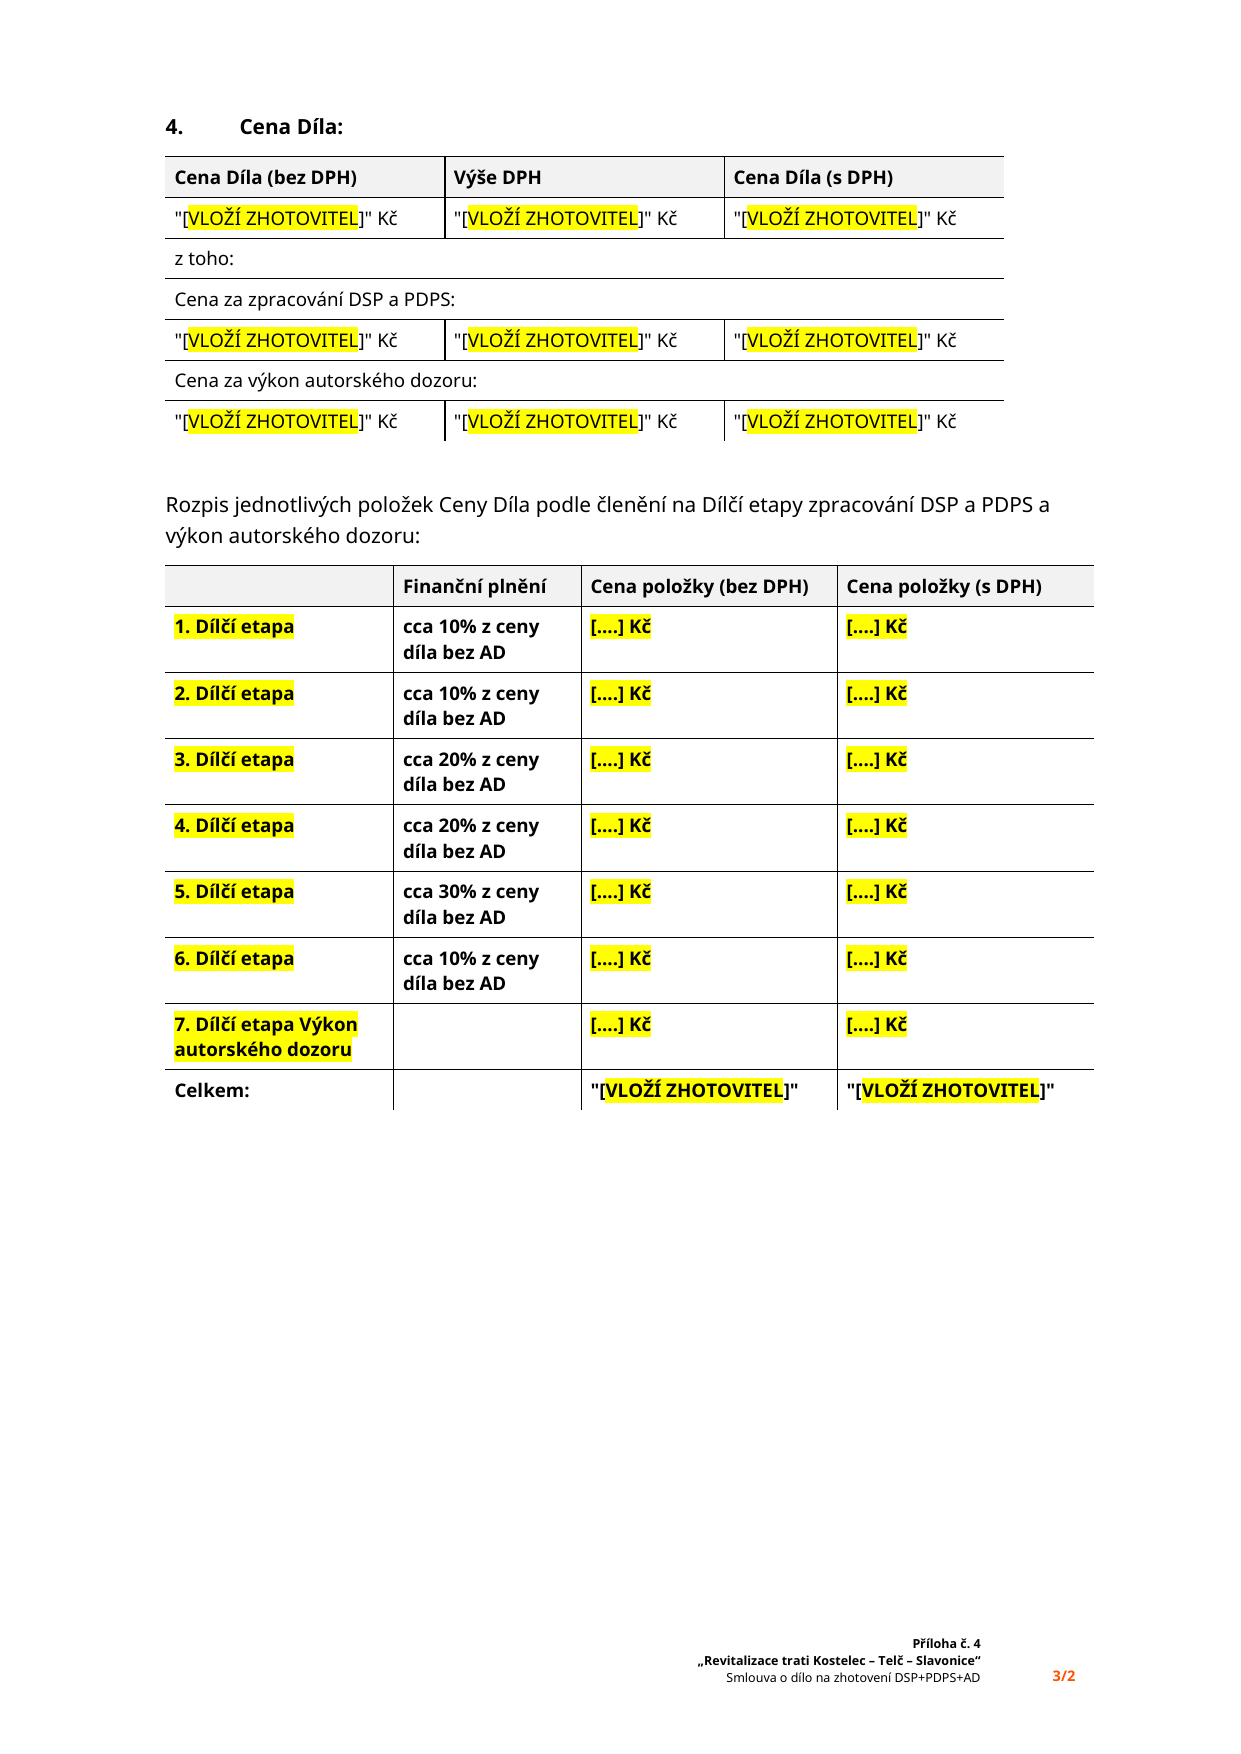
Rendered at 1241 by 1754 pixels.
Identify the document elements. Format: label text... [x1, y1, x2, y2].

table_cell [....] Kč [838, 739, 1094, 804]
table_cell cca 10% z ceny díla bez AD [394, 673, 581, 738]
table_cell "[VLOŽÍ ZHOTOVITEL]" Kč [446, 401, 724, 441]
table_cell [394, 1070, 581, 1110]
table_cell [....] Kč [838, 1004, 1094, 1069]
table_cell cca 20% z ceny díla bez AD [394, 805, 581, 871]
table_cell "[VLOŽÍ ZHOTOVITEL]" Kč [725, 198, 1004, 237]
table_cell [....] Kč [582, 938, 837, 1003]
table_cell cca 20% z ceny díla bez AD [394, 739, 581, 804]
table_header Cena položky (s DPH) [838, 566, 1094, 606]
table_cell "[VLOŽÍ ZHOTOVITEL]" Kč [446, 198, 724, 237]
table_cell [....] Kč [838, 805, 1094, 871]
table_cell z toho: [165, 239, 1004, 278]
table_cell [....] Kč [582, 739, 837, 804]
text 4. Cena Díla: [165, 112, 1075, 141]
table_cell [....] Kč [838, 872, 1094, 937]
table_cell cca 10% z ceny díla bez AD [394, 607, 581, 672]
table_cell "[VLOŽÍ ZHOTOVITEL]" Kč [165, 401, 444, 441]
table_cell "[VLOŽÍ ZHOTOVITEL]" [582, 1070, 837, 1110]
table_cell [....] Kč [582, 673, 837, 738]
table_cell [....] Kč [838, 673, 1094, 738]
table_header [165, 566, 393, 606]
table_cell "[VLOŽÍ ZHOTOVITEL]" [838, 1070, 1094, 1110]
table_header Finanční plnění [394, 566, 581, 606]
table_cell [394, 1004, 581, 1069]
table_cell Cena za výkon autorského dozoru: [165, 361, 1004, 400]
table_cell [....] Kč [582, 805, 837, 871]
table_cell "[VLOŽÍ ZHOTOVITEL]" Kč [725, 401, 1004, 441]
table_cell 1. Dílčí etapa [165, 607, 393, 672]
table_cell [....] Kč [838, 938, 1094, 1003]
table_cell "[VLOŽÍ ZHOTOVITEL]" Kč [446, 320, 724, 359]
table_cell "[VLOŽÍ ZHOTOVITEL]" Kč [165, 198, 444, 237]
table_cell [....] Kč [582, 1004, 837, 1069]
table_cell cca 30% z ceny díla bez AD [394, 872, 581, 937]
table_cell 4. Dílčí etapa [165, 805, 393, 871]
table_cell cca 10% z ceny díla bez AD [394, 938, 581, 1003]
table_cell "[VLOŽÍ ZHOTOVITEL]" Kč [725, 320, 1004, 359]
table_cell [....] Kč [838, 607, 1094, 672]
table_header Cena položky (bez DPH) [582, 566, 837, 606]
table_cell "[VLOŽÍ ZHOTOVITEL]" Kč [165, 320, 444, 359]
table_header Výše DPH [446, 157, 724, 197]
table_cell Cena za zpracování DSP a PDPS: [165, 279, 1004, 319]
text Rozpis jednotlivých položek Ceny Díla podle členění na Dílčí etapy zpracování DSP a PDPS a výkon autorského dozoru: [165, 490, 1075, 549]
table_cell [....] Kč [582, 607, 837, 672]
table_cell [....] Kč [582, 872, 837, 937]
table_cell 5. Dílčí etapa [165, 872, 393, 937]
table_cell 7. Dílčí etapa Výkon autorského dozoru [165, 1004, 393, 1069]
table_cell 2. Dílčí etapa [165, 673, 393, 738]
table_cell Celkem: [165, 1070, 393, 1110]
table_cell 6. Dílčí etapa [165, 938, 393, 1003]
table_cell 3. Dílčí etapa [165, 739, 393, 804]
table_header Cena Díla (bez DPH) [165, 157, 444, 197]
table_header Cena Díla (s DPH) [725, 157, 1004, 197]
